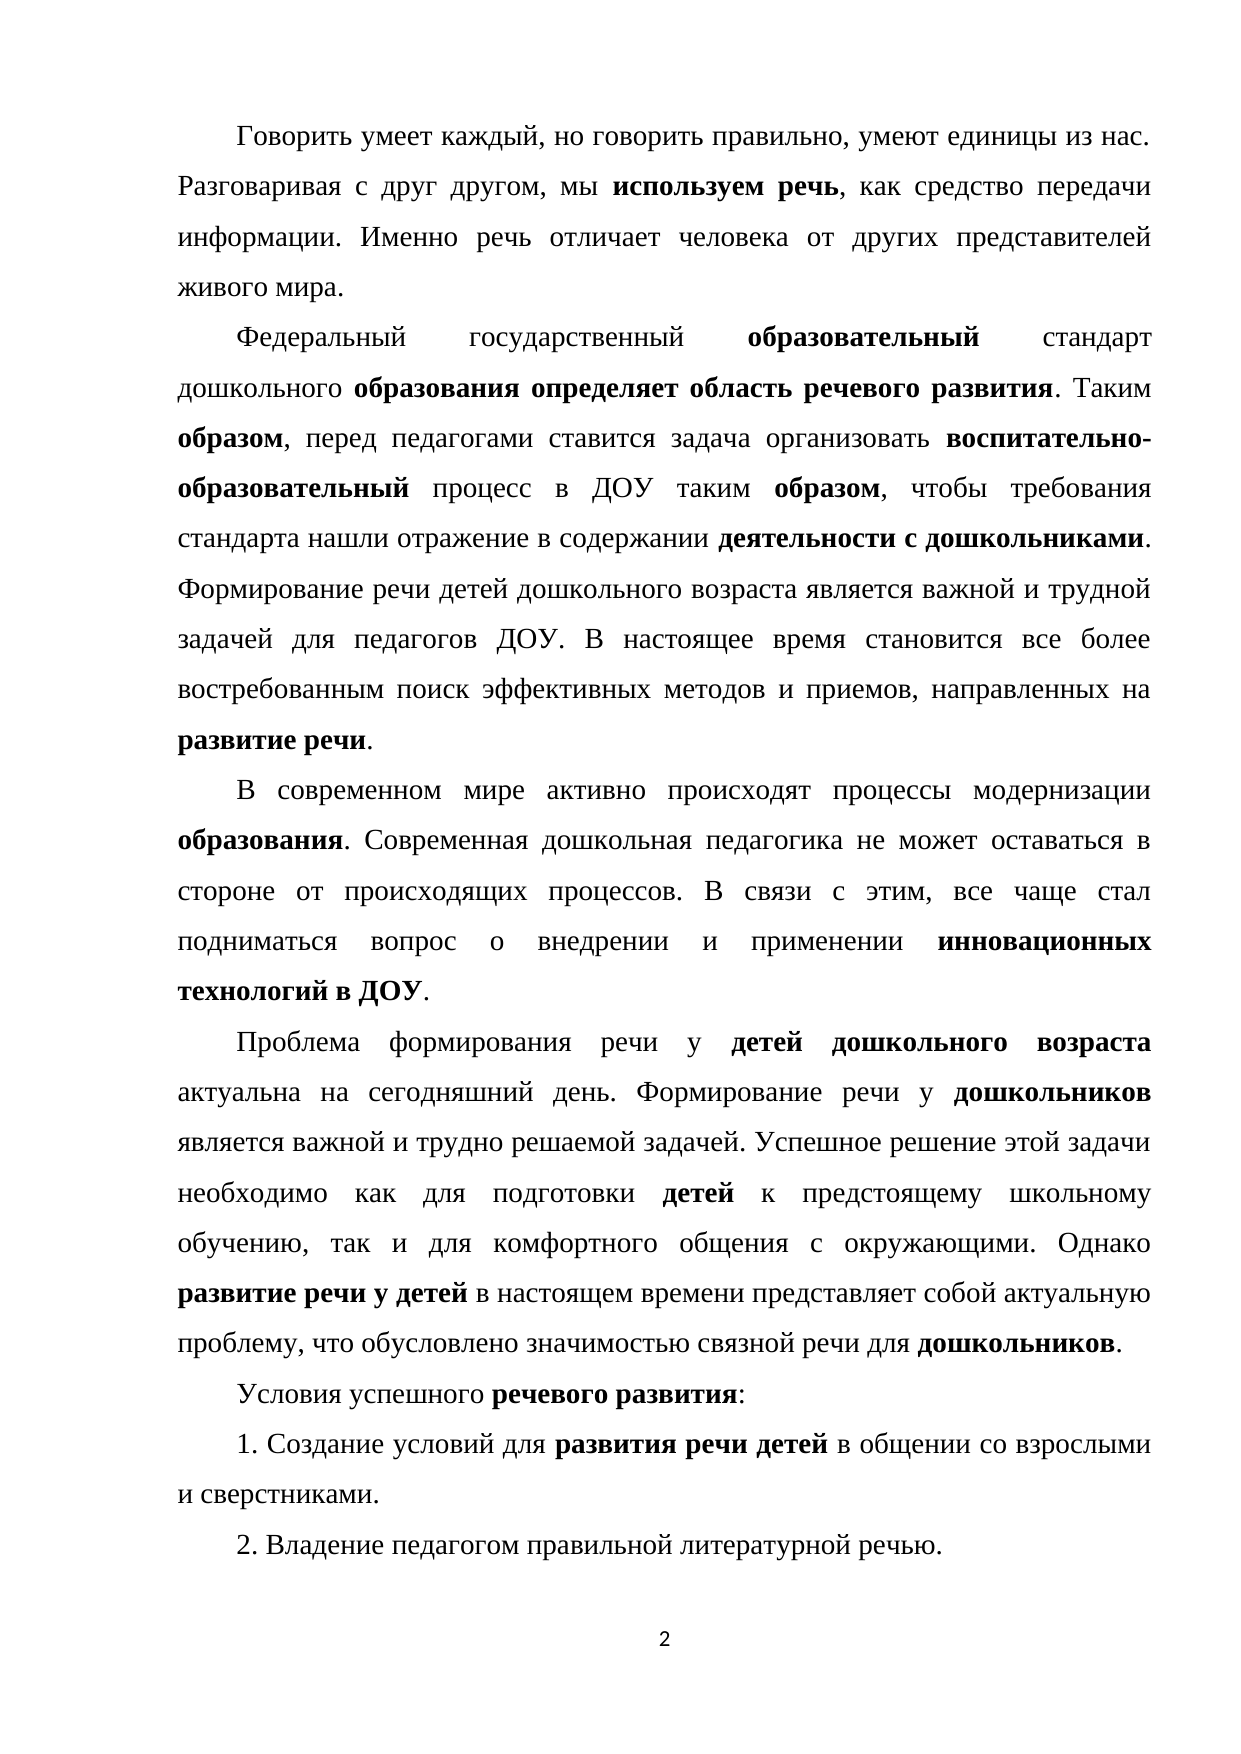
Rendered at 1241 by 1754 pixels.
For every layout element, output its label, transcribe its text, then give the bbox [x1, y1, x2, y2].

text 1. Создание условий для развития речи детей в общении со взрослыми и сверстниками. [177, 1426, 1152, 1510]
text Проблема формирования речи у детей дошкольного возраста актуальна на сегодняшний день. Формирование речи у дошкольников является важной и трудно решаемой задачей. Успешное решение этой задачи необходимо как для подготовки детей к предстоящему школьному обучению, так и для комфортного общения с окружающими. Однако развитие речи у детей в настоящем времени представляет собой актуальную проблему, что обусловлено значимостью связной речи для дошкольников. [177, 1024, 1152, 1359]
text Федеральный государственный образовательный стандарт дошкольного образования определяет область речевого развития. Таким образом, перед педагогами ставится задача организовать воспитательно-образовательный процесс в ДОУ таким образом, чтобы требования стандарта нашли отражение в содержании деятельности с дошкольниками. Формирование речи детей дошкольного возраста является важной и трудной задачей для педагогов ДОУ. В настоящее время становится все более востребованным поиск эффективных методов и приемов, направленных на развитие речи. [177, 319, 1152, 755]
text В современном мире активно происходят процессы модернизации образования. Современная дошкольная педагогика не может оставаться в стороне от происходящих процессов. В связи с этим, все чаще стал подниматься вопрос о внедрении и применении инновационных технологий в ДОУ. [177, 772, 1152, 1007]
text Условия успешного речевого развития: [177, 1376, 1152, 1409]
text 2. Владение педагогом правильной литературной речью. [177, 1527, 1152, 1560]
text Говорить умеет каждый, но говорить правильно, умеют единицы из нас. Разговаривая с друг другом, мы используем речь, как средство передачи информации. Именно речь отличает человека от других представителей живого мира. [177, 118, 1152, 303]
